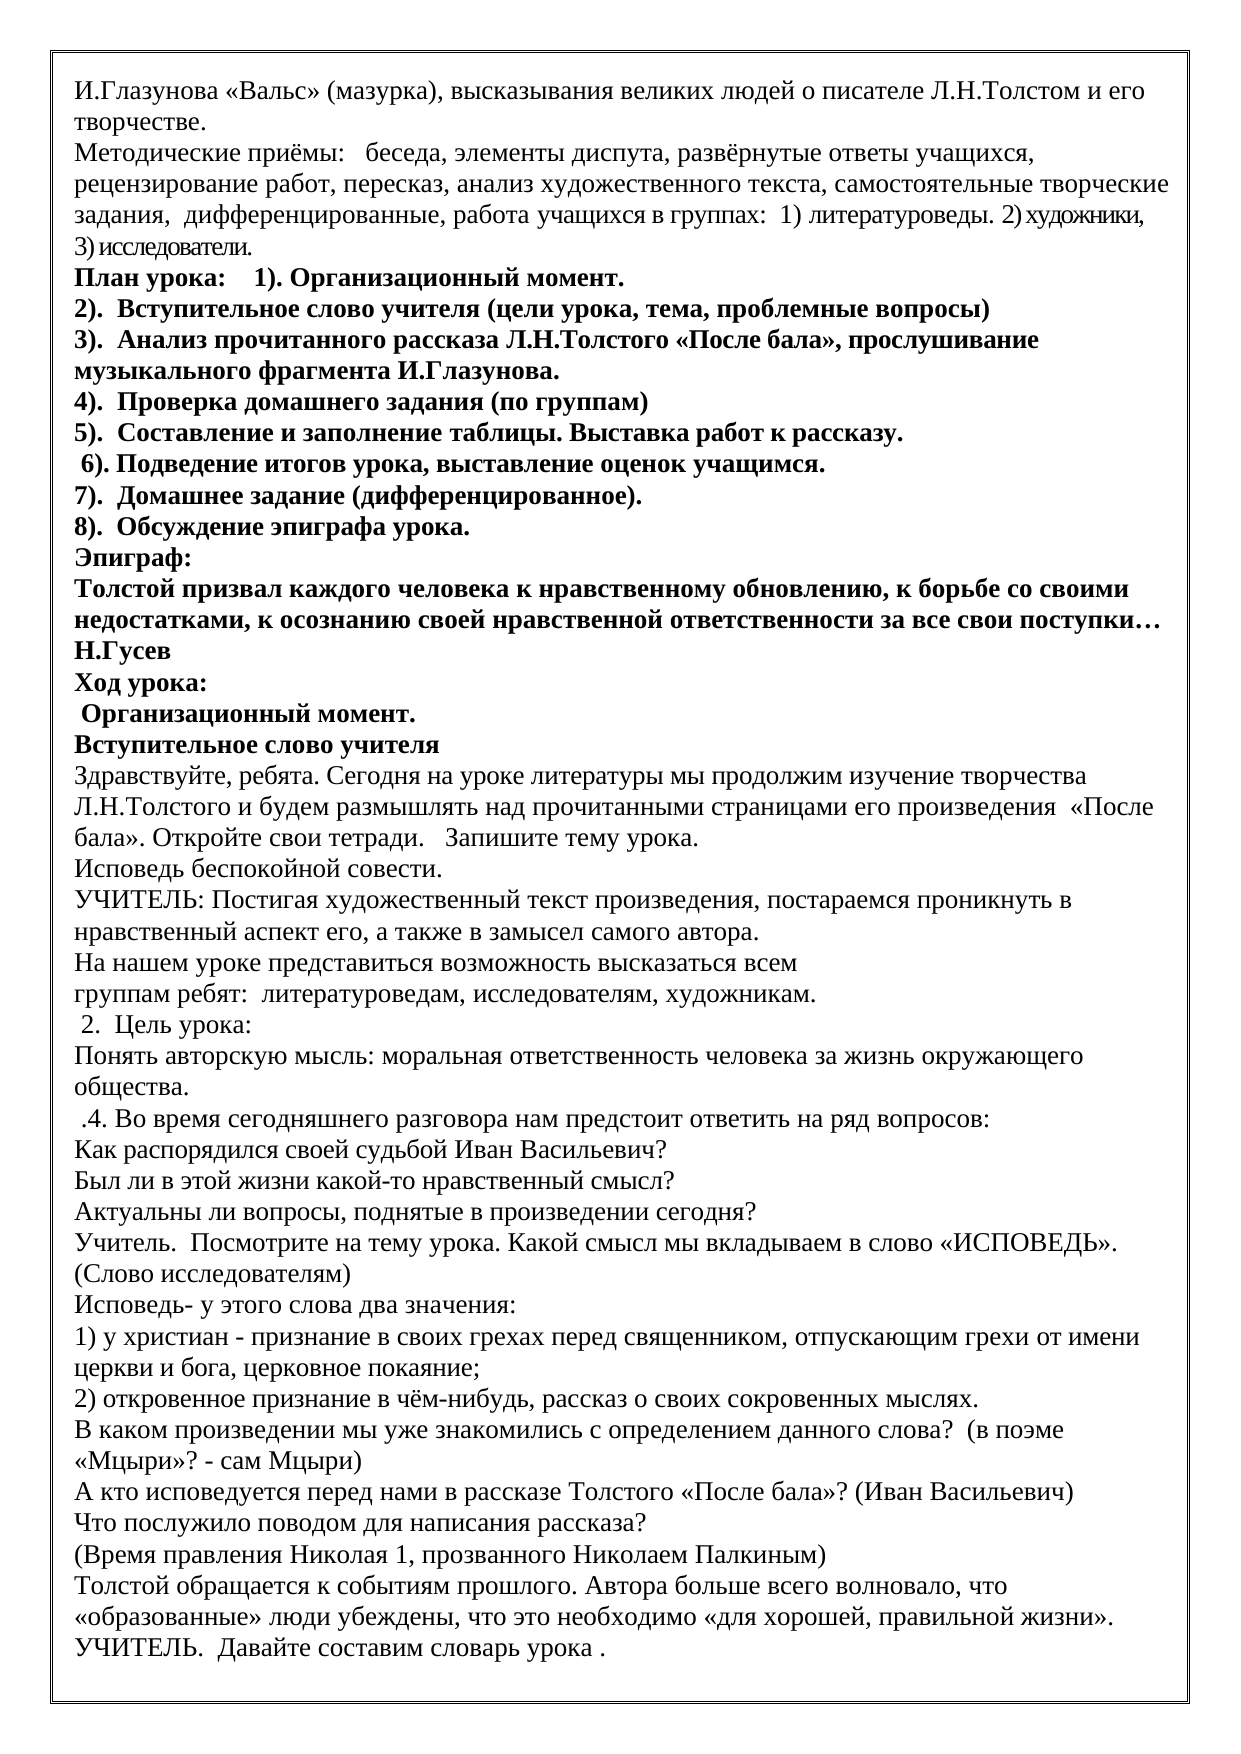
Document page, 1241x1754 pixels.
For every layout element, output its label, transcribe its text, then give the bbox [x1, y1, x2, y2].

text 5). Составление и заполнение таблицы. Выставка работ к рассказу. [74, 416, 1181, 448]
text (Время правления Николая 1, прозванного Николаем Палкиным) [74, 1538, 1181, 1569]
text Понять авторскую мысль: моральная ответственность человека за жизнь окружающего общества. [74, 1039, 1181, 1102]
text Эпиграф: [74, 541, 1181, 572]
text 2) откровенное признание в чём-нибудь, рассказ о своих сокровенных мыслях. [74, 1382, 1181, 1413]
text УЧИТЕЛЬ: Постигая художественный текст произведения, постараемся проникнуть в нравственный аспект его, а также в замысел самого автора. [74, 884, 1181, 946]
text 6). Подведение итогов урока, выставление оценок учащимся. [74, 448, 1181, 479]
text .4. Во время сегодняшнего разговора нам предстоит ответить на ряд вопросов: [74, 1102, 1181, 1133]
text группам ребят: литературоведам, исследователям, художникам. [74, 977, 1181, 1008]
text 8). Обсуждение эпиграфа урока. [74, 510, 1181, 541]
text Как распорядился своей судьбой Иван Васильевич? [74, 1133, 1181, 1164]
text 1) у христиан - признание в своих грехах перед священником, отпускающим грехи от имени церкви и бога, церковное покаяние; [74, 1320, 1181, 1382]
text 3). Анализ прочитанного рассказа Л.Н.Толстого «После бала», прослушивание музыкального фрагмента И.Глазунова. [74, 323, 1181, 385]
text 2. Цель урока: [74, 1008, 1181, 1039]
text На нашем уроке представиться возможность высказаться всем [74, 946, 1181, 977]
text Здравствуйте, ребята. Сегодня на уроке литературы мы продолжим изучение творчества Л.Н.Толстого и будем размышлять над прочитанными страницами его произведения «После бала». Откройте свои тетради. Запишите тему урока. [74, 759, 1181, 852]
text Ход урока: [74, 666, 1181, 697]
text Методические приёмы: беседа, элементы диспута, развёрнутые ответы учащихся, рецензирование работ, пересказ, анализ художественного текста, самостоятельные творческие задания, дифференцированные, работа учащихся в группах: 1) литературоведы. 2) художники, [74, 136, 1181, 229]
text Толстой обращается к событиям прошлого. Автора больше всего волновало, что «образованные» люди убеждены, что это необходимо «для хорошей, правильной жизни». [74, 1569, 1181, 1631]
text В каком произведении мы уже знакомились с определением данного слова? (в поэме «Мцыри»? - сам Мцыри) [74, 1413, 1181, 1475]
text Исповедь- у этого слова два значения: [74, 1288, 1181, 1320]
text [74, 74, 1181, 136]
text Был ли в этой жизни какой-то нравственный смысл? [74, 1164, 1181, 1195]
text Что послужило поводом для написания рассказа? [74, 1507, 1181, 1538]
text Толстой призвал каждого человека к нравственному обновлению, к борьбе со своими недостатками, к осознанию своей нравственной ответственности за все свои поступки… Н.Гусев [74, 572, 1181, 666]
text 2). Вступительное слово учителя (цели урока, тема, проблемные вопросы) [74, 292, 1181, 323]
text 7). Домашнее задание (дифференцированное). [74, 479, 1181, 510]
text Учитель. Посмотрите на тему урока. Какой смысл мы вкладываем в слово «ИСПОВЕДЬ». (Слово исследователям) [74, 1226, 1181, 1288]
text План урока: 1). Организационный момент. [74, 261, 1181, 292]
text Актуальны ли вопросы, поднятые в произведении сегодня? [74, 1195, 1181, 1226]
text А кто исповедуется перед нами в рассказе Толстого «После бала»? (Иван Васильевич) [74, 1475, 1181, 1507]
text Организационный момент. [74, 697, 1181, 728]
text УЧИТЕЛЬ. Давайте составим словарь урока . [74, 1631, 1181, 1662]
text Исповедь беспокойной совести. [74, 852, 1181, 884]
text 4). Проверка домашнего задания (по группам) [74, 385, 1181, 416]
text 3) исследователи. [74, 229, 1181, 261]
text Вступительное слово учителя [74, 728, 1181, 759]
